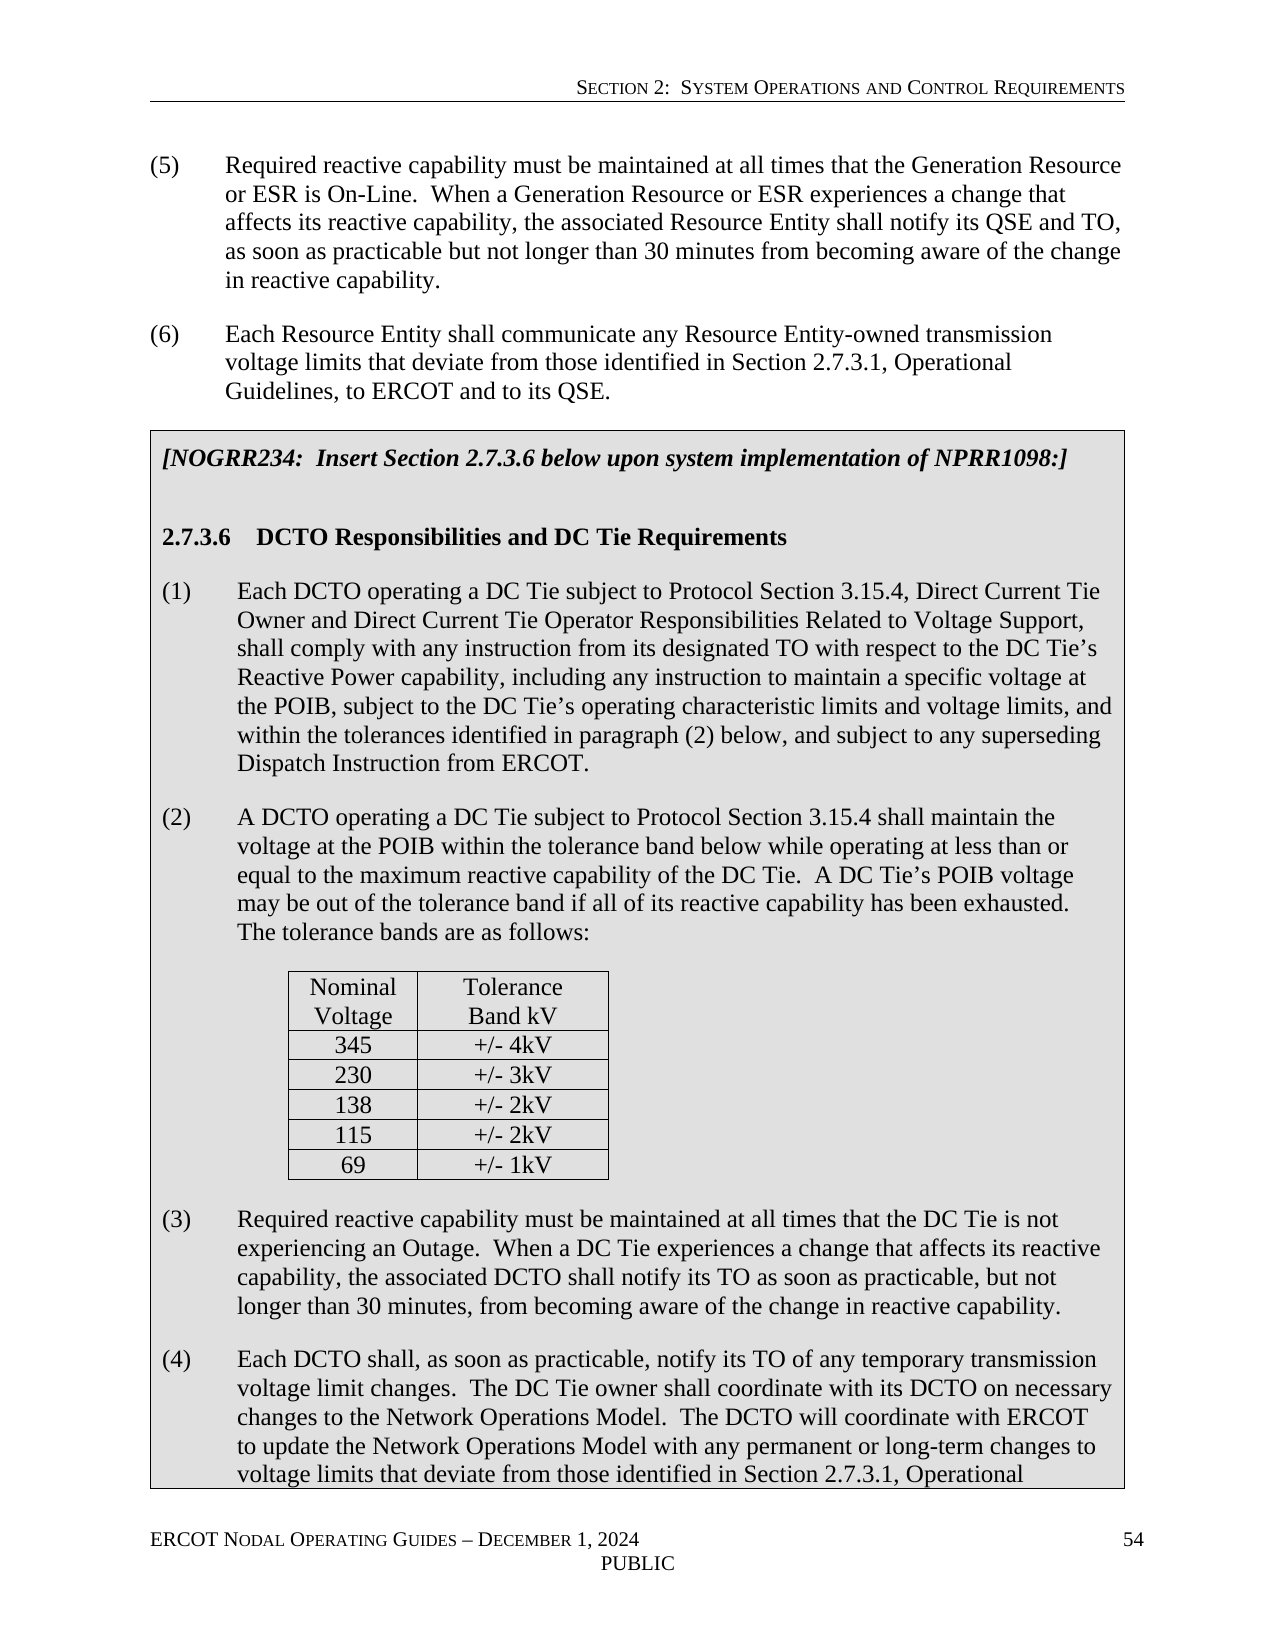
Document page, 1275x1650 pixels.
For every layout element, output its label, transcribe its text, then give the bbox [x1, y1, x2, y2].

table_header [151, 431, 1124, 1488]
list (6) Each Resource Entity shall communicate any Resource Entity-owned transmission voltage limits that deviate from those identified in Section 2.7.3.1, Operational Guidelines, to ERCOT and to its QSE. [150, 319, 1125, 405]
text (5) Required reactive capability must be maintained at all times that the Generation Resource or ESR is On-Line. When a Generation Resource or ESR experiences a change that affects its reactive capability, the associated Resource Entity shall notify its QSE and TO, as soon as practicable but not longer than 30 minutes from becoming aware of the change in reactive capability. [150, 150, 1125, 294]
